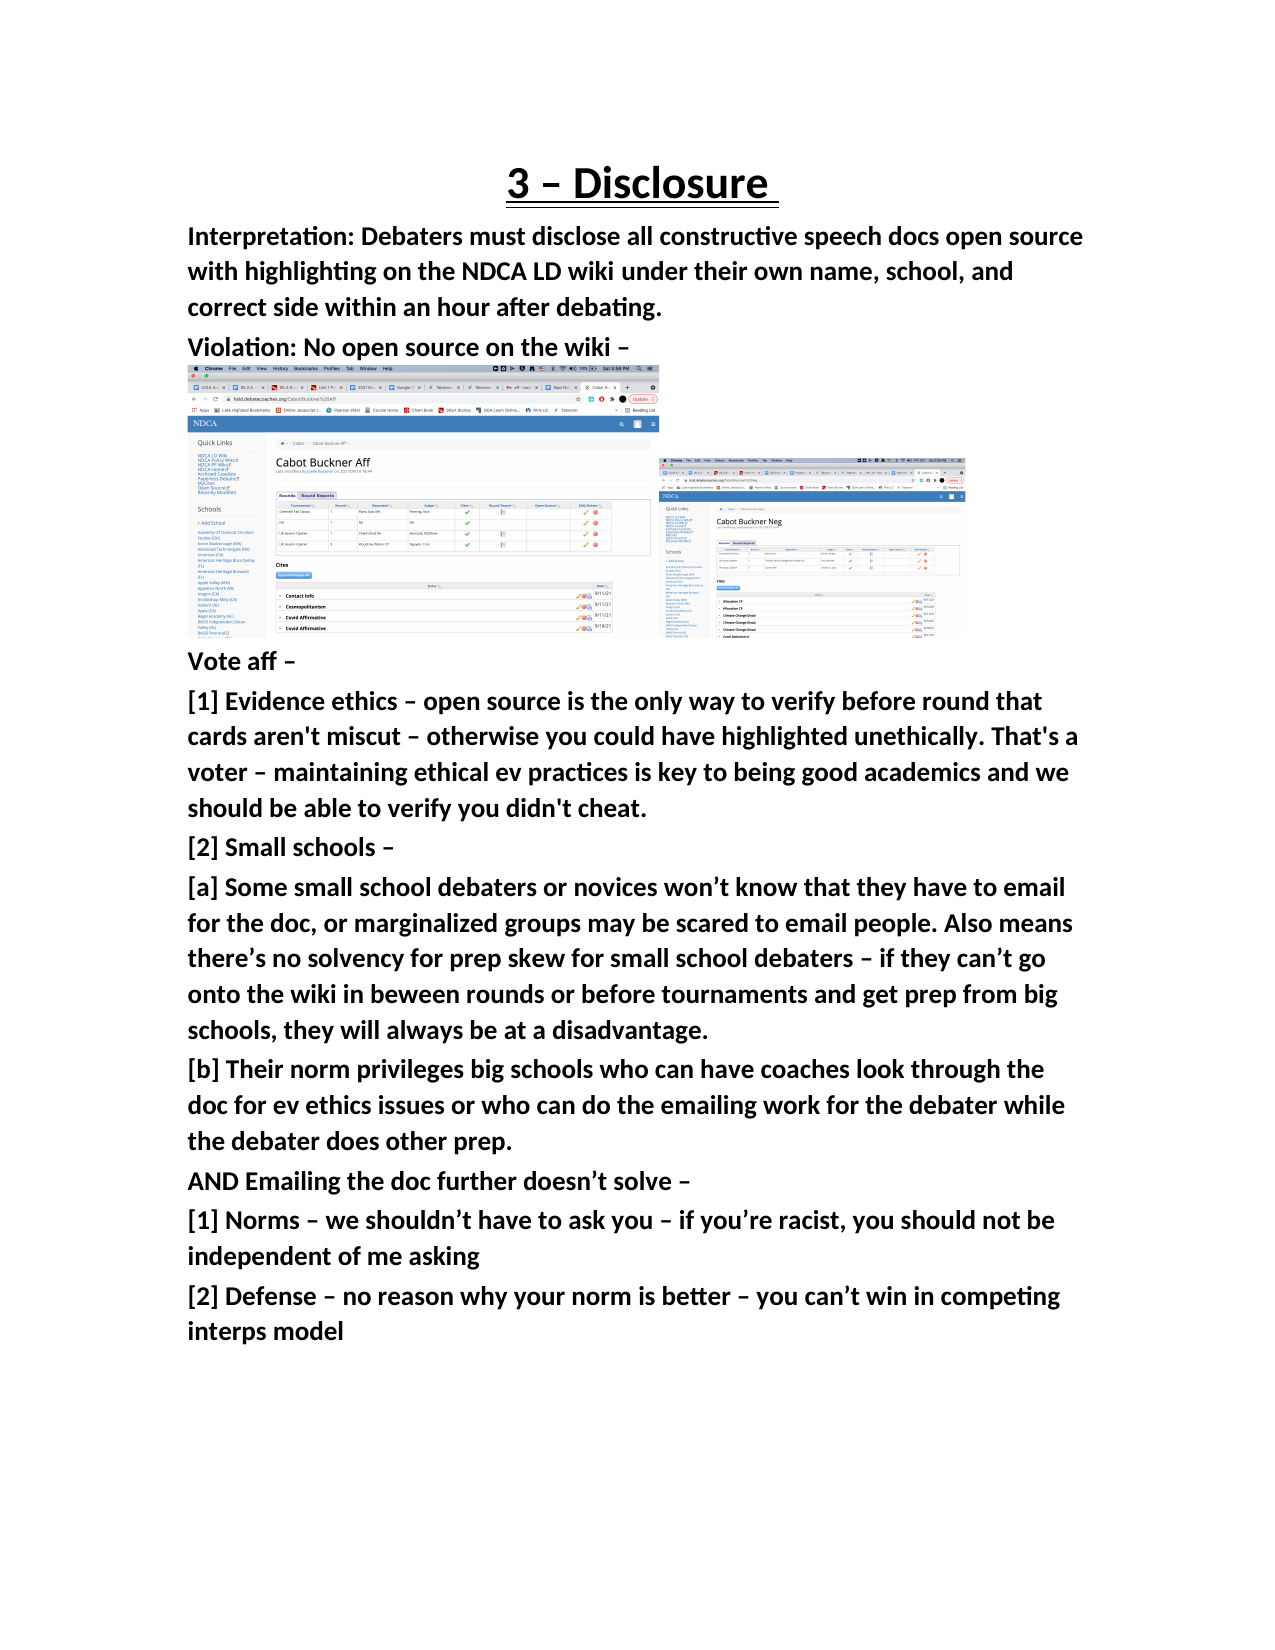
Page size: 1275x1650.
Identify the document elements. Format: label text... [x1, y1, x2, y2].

subtitle [2] Small schools – [187, 831, 1087, 863]
subtitle [b] Their norm privileges big schools who can have coaches look through the doc for ev ethics issues or who can do the emailing work for the debater while the debater does other prep. [187, 1053, 1087, 1157]
subtitle [1] Norms – we shouldn’t have to ask you – if you’re racist, you should not be independent of me asking [187, 1203, 1087, 1272]
subtitle Vote aff – [187, 644, 1087, 677]
subtitle 3 – Disclosure [187, 154, 1087, 210]
subtitle [a] Some small school debaters or novices won’t know that they have to email for the doc, or marginalized groups may be scared to email people. Also means there’s no solvency for prep skew for small school debaters – if they can’t go onto the wiki in beween rounds or before tournaments and get prep from big schools, they will always be at a disadvantage. [187, 870, 1087, 1046]
subtitle AND Emailing the doc further doesn’t solve – [187, 1164, 1087, 1197]
subtitle Interpretation: Debaters must disclose all constructive speech docs open source with highlighting on the NDCA LD wiki under their own name, school, and correct side within an hour after debating. [187, 219, 1087, 323]
picture [187, 365, 966, 638]
subtitle [2] Defense – no reason why your norm is better – you can’t win in competing interps model [187, 1279, 1087, 1347]
subtitle [1] Evidence ethics – open source is the only way to verify before round that cards aren't miscut – otherwise you could have highlighted unethically. That's a voter – maintaining ethical ev practices is key to being good academics and we should be able to verify you didn't cheat. [187, 684, 1087, 824]
